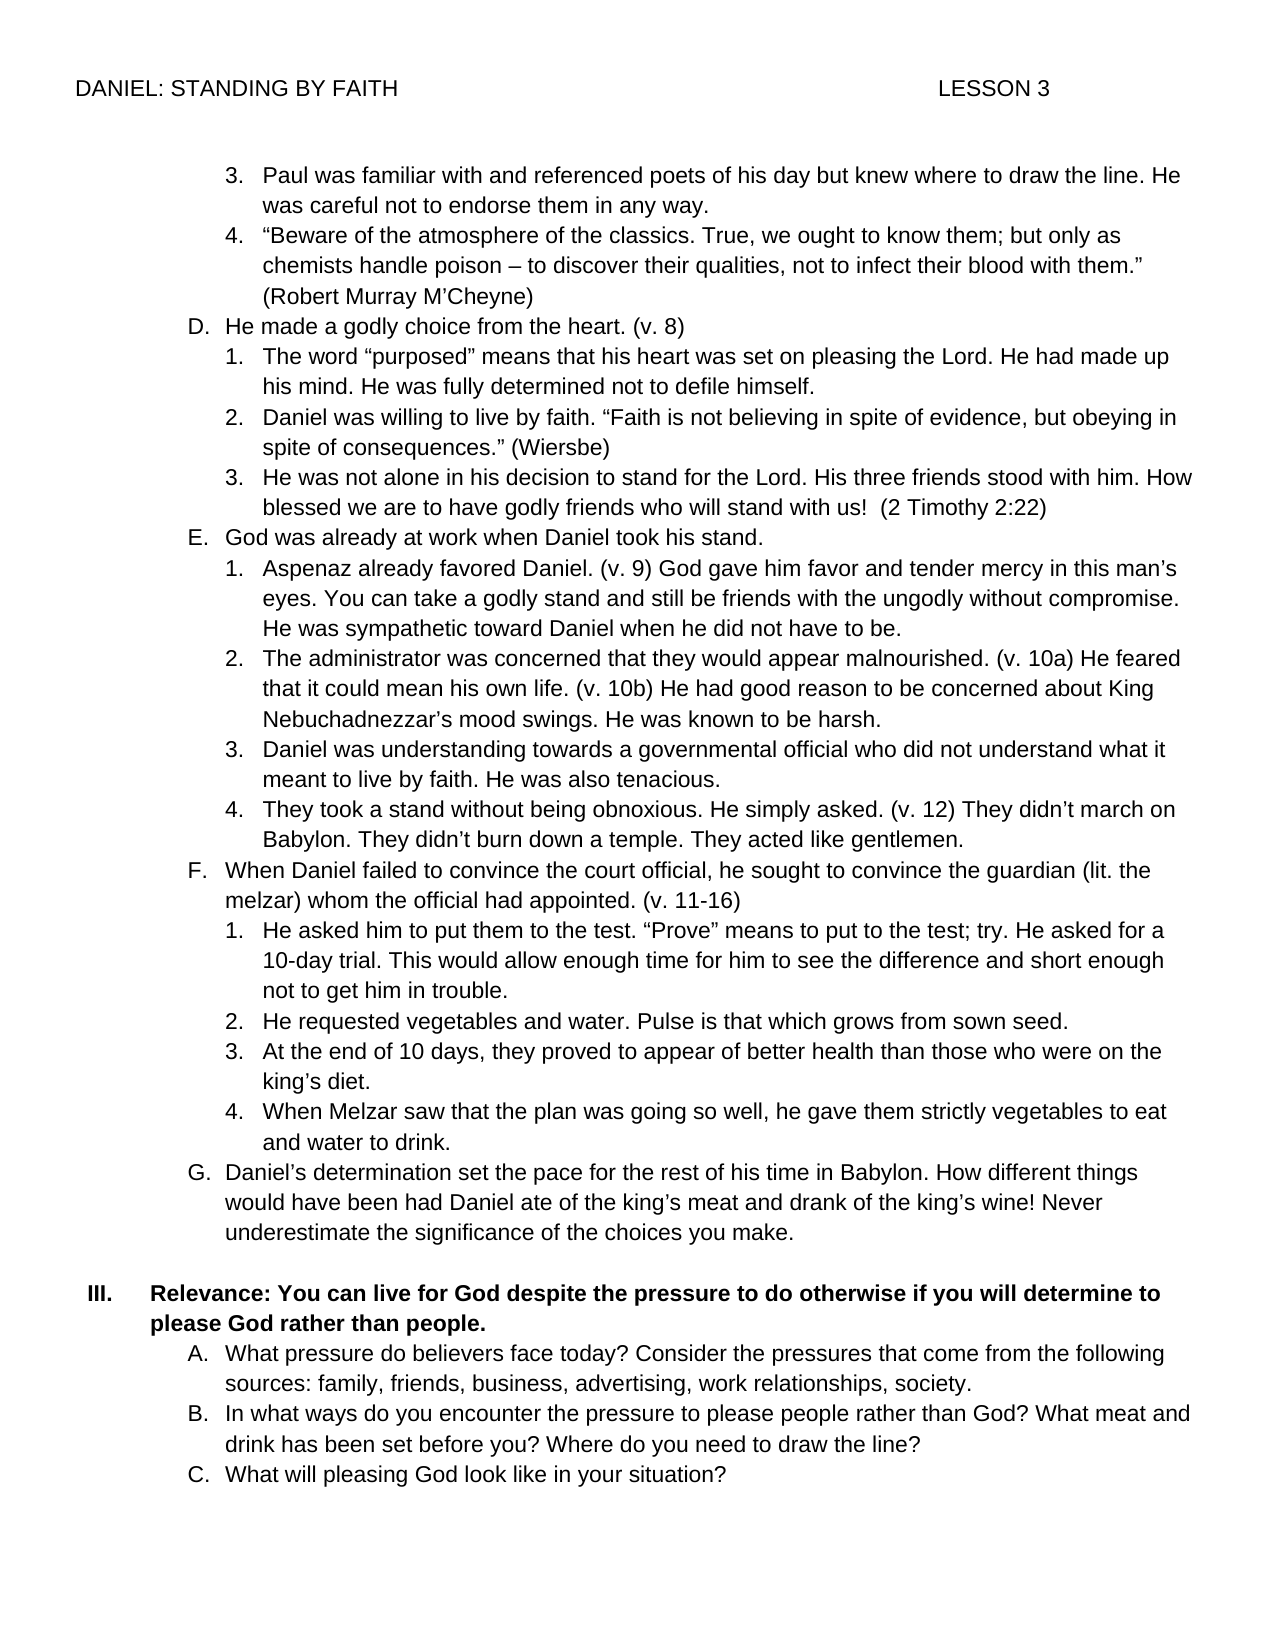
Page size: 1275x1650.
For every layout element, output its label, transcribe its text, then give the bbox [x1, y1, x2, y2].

list They took a stand without being obnoxious. He simply asked. (v. 12) They didn’t march on Babylon. They didn’t burn down a temple. They acted like gentlemen. [225, 796, 1200, 853]
list He made a godly choice from the heart. (v. 8) [187, 313, 1200, 339]
list Daniel’s determination set the pace for the rest of his time in Babylon. How different things would have been had Daniel ate of the king’s meat and drank of the king’s wine! Never underestimate the significance of the choices you make. [187, 1159, 1200, 1245]
list Aspenaz already favored Daniel. (v. 9) God gave him favor and tender mercy in this man’s eyes. You can take a godly stand and still be friends with the ungodly without compromise. He was sympathetic toward Daniel when he did not have to be. [225, 554, 1200, 641]
list When Daniel failed to convince the court official, he sought to convince the guardian (lit. the melzar) whom the official had appointed. (v. 11-16) [187, 857, 1200, 913]
list Relevance: You can live for God despite the pressure to do otherwise if you will determine to please God rather than people. [112, 1279, 1200, 1336]
list Daniel was understanding towards a governmental official who did not understand what it meant to live by faith. He was also tenacious. [225, 736, 1200, 792]
list At the end of 10 days, they proved to appear of better health than those who were on the king’s diet. [225, 1038, 1200, 1094]
list What will pleasing God look like in your situation? [187, 1461, 1200, 1487]
list The word “purposed” means that his heart was set on pleasing the Lord. He had made up his mind. He was fully determined not to defile himself. [225, 343, 1200, 399]
list He asked him to put them to the test. “Prove” means to put to the test; try. He asked for a 10-day trial. This would allow enough time for him to see the difference and short enough not to get him in trouble. [225, 917, 1200, 1004]
list “Beware of the atmosphere of the classics. True, we ought to know them; but only as chemists handle poison – to discover their qualities, not to infect their blood with them.” (Robert Murray M’Cheyne) [225, 222, 1200, 309]
list In what ways do you encounter the pressure to please people rather than God? What meat and drink has been set before you? Where do you need to draw the line? [187, 1400, 1200, 1457]
list When Melzar saw that the plan was going so well, he gave them strictly vegetables to eat and water to drink. [225, 1098, 1200, 1155]
list Daniel was willing to live by faith. “Faith is not believing in spite of evidence, but obeying in spite of consequences.” (Wiersbe) [225, 403, 1200, 460]
list The administrator was concerned that they would appear malnourished. (v. 10a) He feared that it could mean his own life. (v. 10b) He had good reason to be concerned about King Nebuchadnezzar’s mood swings. He was known to be harsh. [225, 645, 1200, 732]
list Paul was familiar with and referenced poets of his day but knew where to draw the line. He was careful not to endorse them in any way. [225, 162, 1200, 218]
list He was not alone in his decision to stand for the Lord. His three friends stood with him. How blessed we are to have godly friends who will stand with us! (2 Timothy 2:22) [225, 464, 1200, 520]
list What pressure do believers face today? Consider the pressures that come from the following sources: family, friends, business, advertising, work relationships, society. [187, 1340, 1200, 1396]
list God was already at work when Daniel took his stand. [187, 524, 1200, 551]
list He requested vegetables and water. Pulse is that which grows from sown seed. [225, 1008, 1200, 1034]
